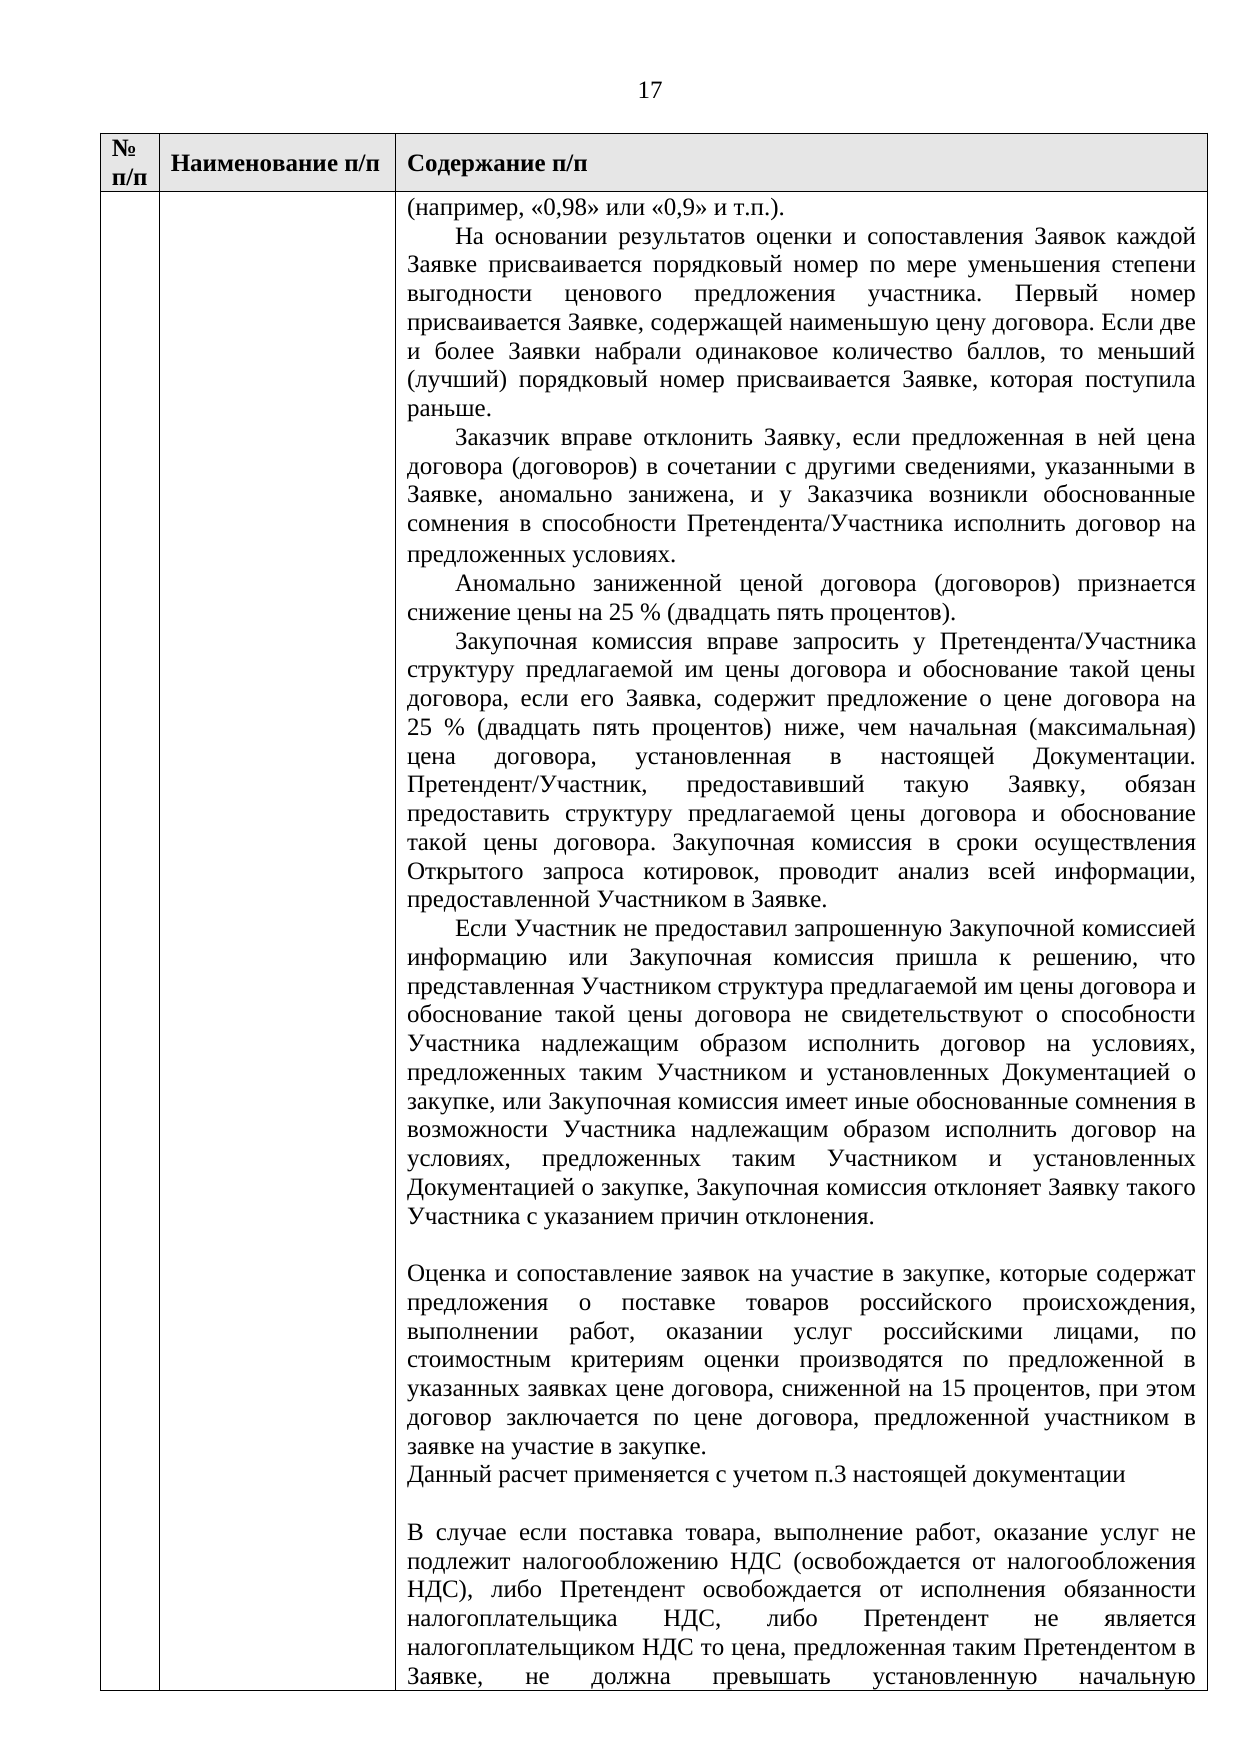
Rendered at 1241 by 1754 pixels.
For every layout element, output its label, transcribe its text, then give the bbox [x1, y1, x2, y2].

table_header Содержание п/п [396, 134, 1207, 191]
table_cell [101, 192, 159, 1689]
table_header Наименование п/п [160, 134, 395, 191]
table_header № п/п [101, 134, 159, 191]
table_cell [160, 192, 395, 1689]
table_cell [396, 192, 1207, 1689]
